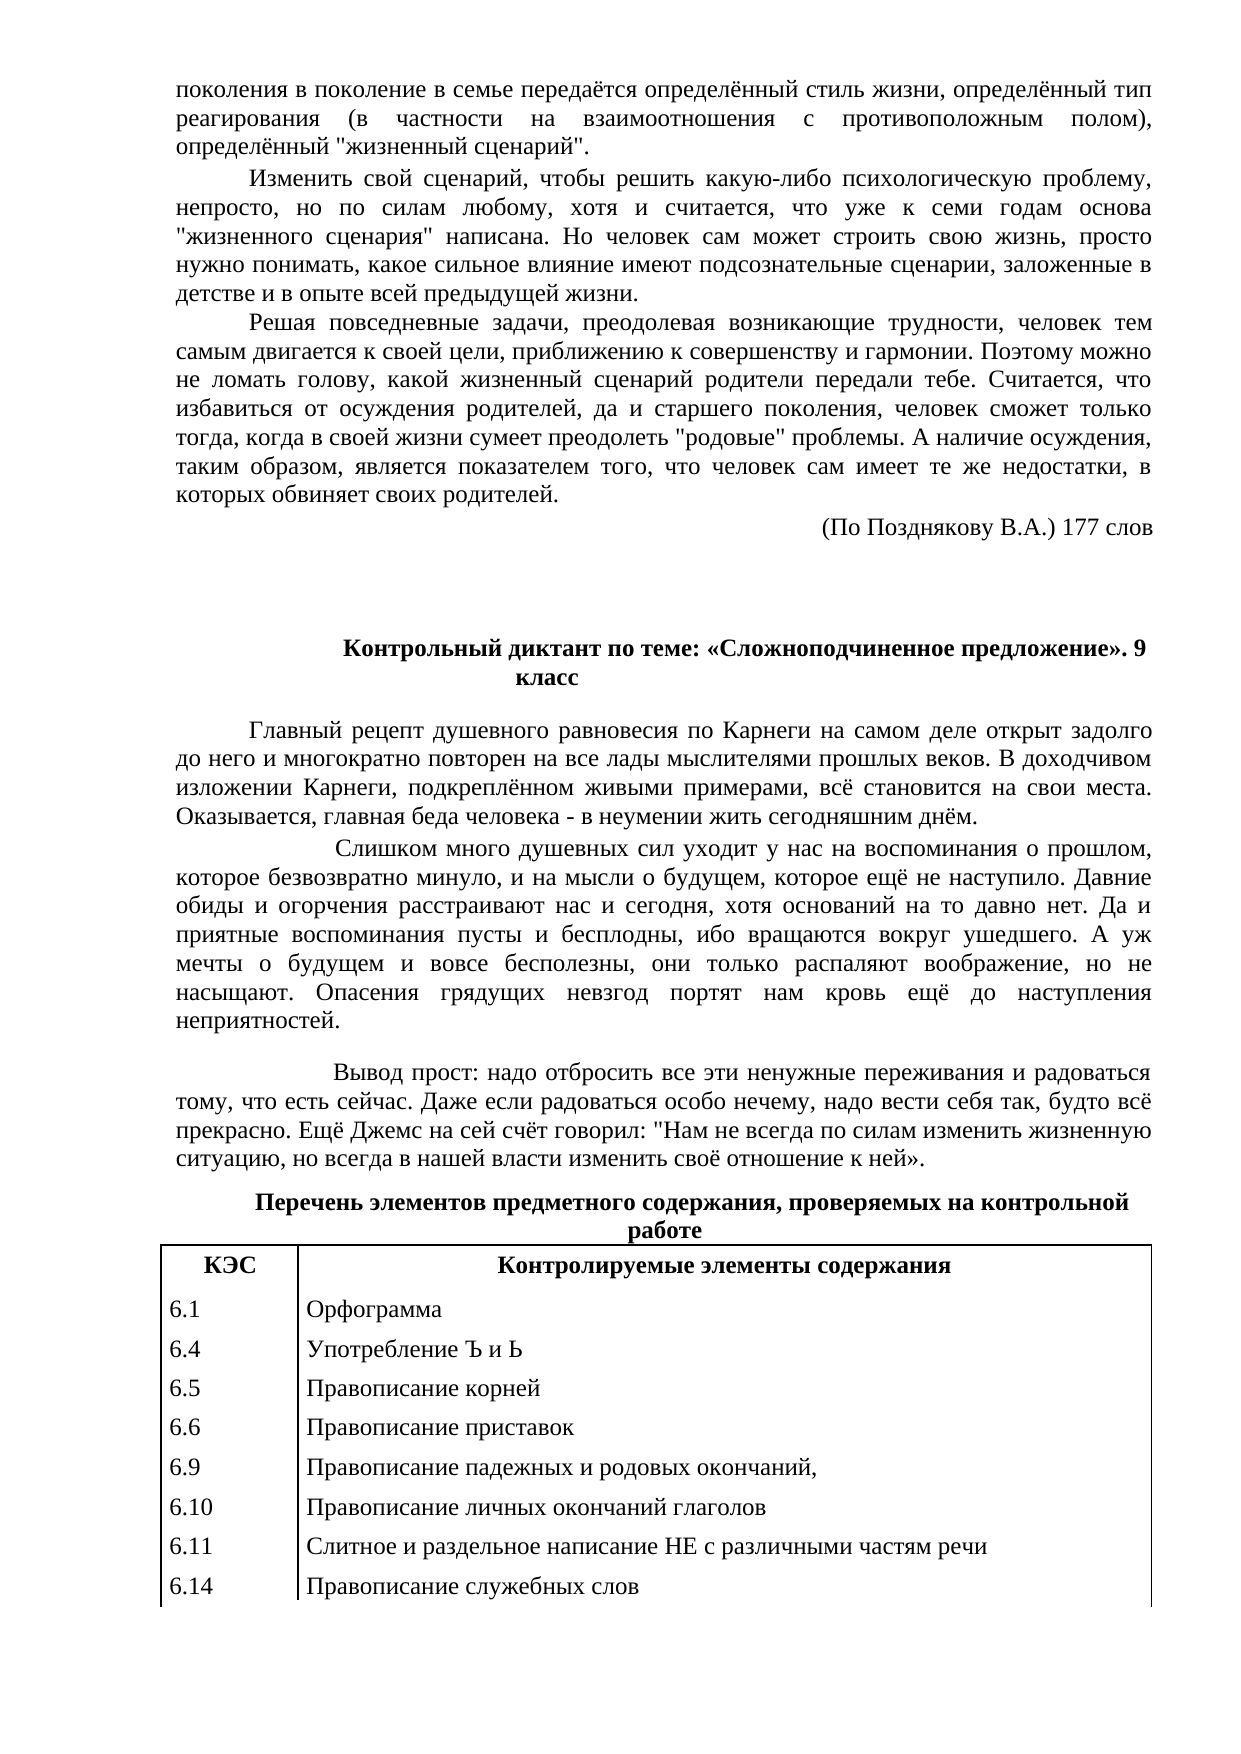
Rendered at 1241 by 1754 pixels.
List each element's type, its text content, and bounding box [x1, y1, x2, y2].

table_cell 6.4 [162, 1330, 297, 1363]
table_cell Правописание приставок [299, 1409, 1151, 1442]
text Перечень элементов предметного содержания, проверяемых на контрольной работе [177, 1187, 1151, 1244]
table_cell 6.9 [162, 1448, 297, 1481]
table_header Контролируемые элементы содержания [299, 1246, 1151, 1284]
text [176, 74, 1153, 160]
table_header КЭС [162, 1246, 297, 1284]
text Вывод прост: надо отбросить все эти ненужные переживания и радоваться тому, что есть сейчас. Даже если радоваться особо нечему, надо вести себя так, будто всё прекрасно. Ещё Джемс на сей счёт говорил: "Нам не всегда по силам изменить жизненную ситуацию, но всегда в нашей власти изменить своё отношение к ней». [176, 1057, 1153, 1172]
table_cell 6.1 [162, 1290, 297, 1323]
table_cell 6.5 [162, 1370, 297, 1402]
table_cell 6.11 [162, 1528, 297, 1561]
table_cell 6.14 [162, 1567, 297, 1600]
text (По Позднякову В.А.) 177 слов [177, 512, 1153, 540]
table_cell 6.6 [162, 1409, 297, 1442]
table_cell Правописание падежных и родовых окончаний, [299, 1448, 1151, 1481]
text Главный рецепт душевного равновесия по Карнеги на самом деле открыт задолго до него и многократно повторен на все лады мыслителями прошлых веков. В доходчивом изложении Карнеги, подкреплённом живыми примерами, всё становится на свои места. Оказывается, главная беда человека - в неумении жить сегодняшним днём. [176, 715, 1153, 830]
table_cell Употребление Ъ и Ь [299, 1330, 1151, 1363]
text Решая повседневные задачи, преодолевая возникающие трудности, человек тем самым двигается к своей цели, приближению к совершенству и гармонии. Поэтому можно не ломать голову, какой жизненный сценарий родители передали тебе. Считается, что избавиться от осуждения родителей, да и старшего поколения, человек сможет только тогда, когда в своей жизни сумеет преодолеть "родовые" проблемы. А наличие осуждения, таким образом, является показателем того, что человек сам имеет те же недостатки, в которых обвиняет своих родителей. [176, 307, 1153, 508]
table_cell 6.10 [162, 1488, 297, 1521]
table_cell Правописание личных окончаний глаголов [299, 1488, 1151, 1521]
table_cell Слитное и раздельное написание НЕ с различными частям речи [299, 1528, 1151, 1561]
text Изменить свой сценарий, чтобы решить какую-либо психологическую проблему, непросто, но по силам любому, хотя и считается, что уже к семи годам основа "жизненного сценария" написана. Но человек сам может строить свою жизнь, просто нужно понимать, какое сильное влияние имеют подсознательные сценарии, заложенные в детстве и в опыте всей предыдущей жизни. [176, 163, 1153, 307]
table_cell Правописание корней [299, 1370, 1151, 1402]
table_cell Орфограмма [299, 1290, 1151, 1323]
text Слишком много душевных сил уходит у нас на воспоминания о прошлом, которое безвозвратно минуло, и на мысли о будущем, которое ещё не наступило. Давние обиды и огорчения расстраивают нас и сегодня, хотя оснований на то давно нет. Да и приятные воспоминания пусты и бесплодны, ибо вращаются вокруг ушедшего. А уж мечты о будущем и вовсе бесполезны, они только распаляют воображение, но не насыщают. Опасения грядущих невзгод портят нам кровь ещё до наступления неприятностей. [176, 833, 1153, 1034]
text Контрольный диктант по теме: «Сложноподчиненное предложение». 9 класс [343, 633, 1159, 691]
table_cell Правописание служебных слов [299, 1567, 1151, 1600]
